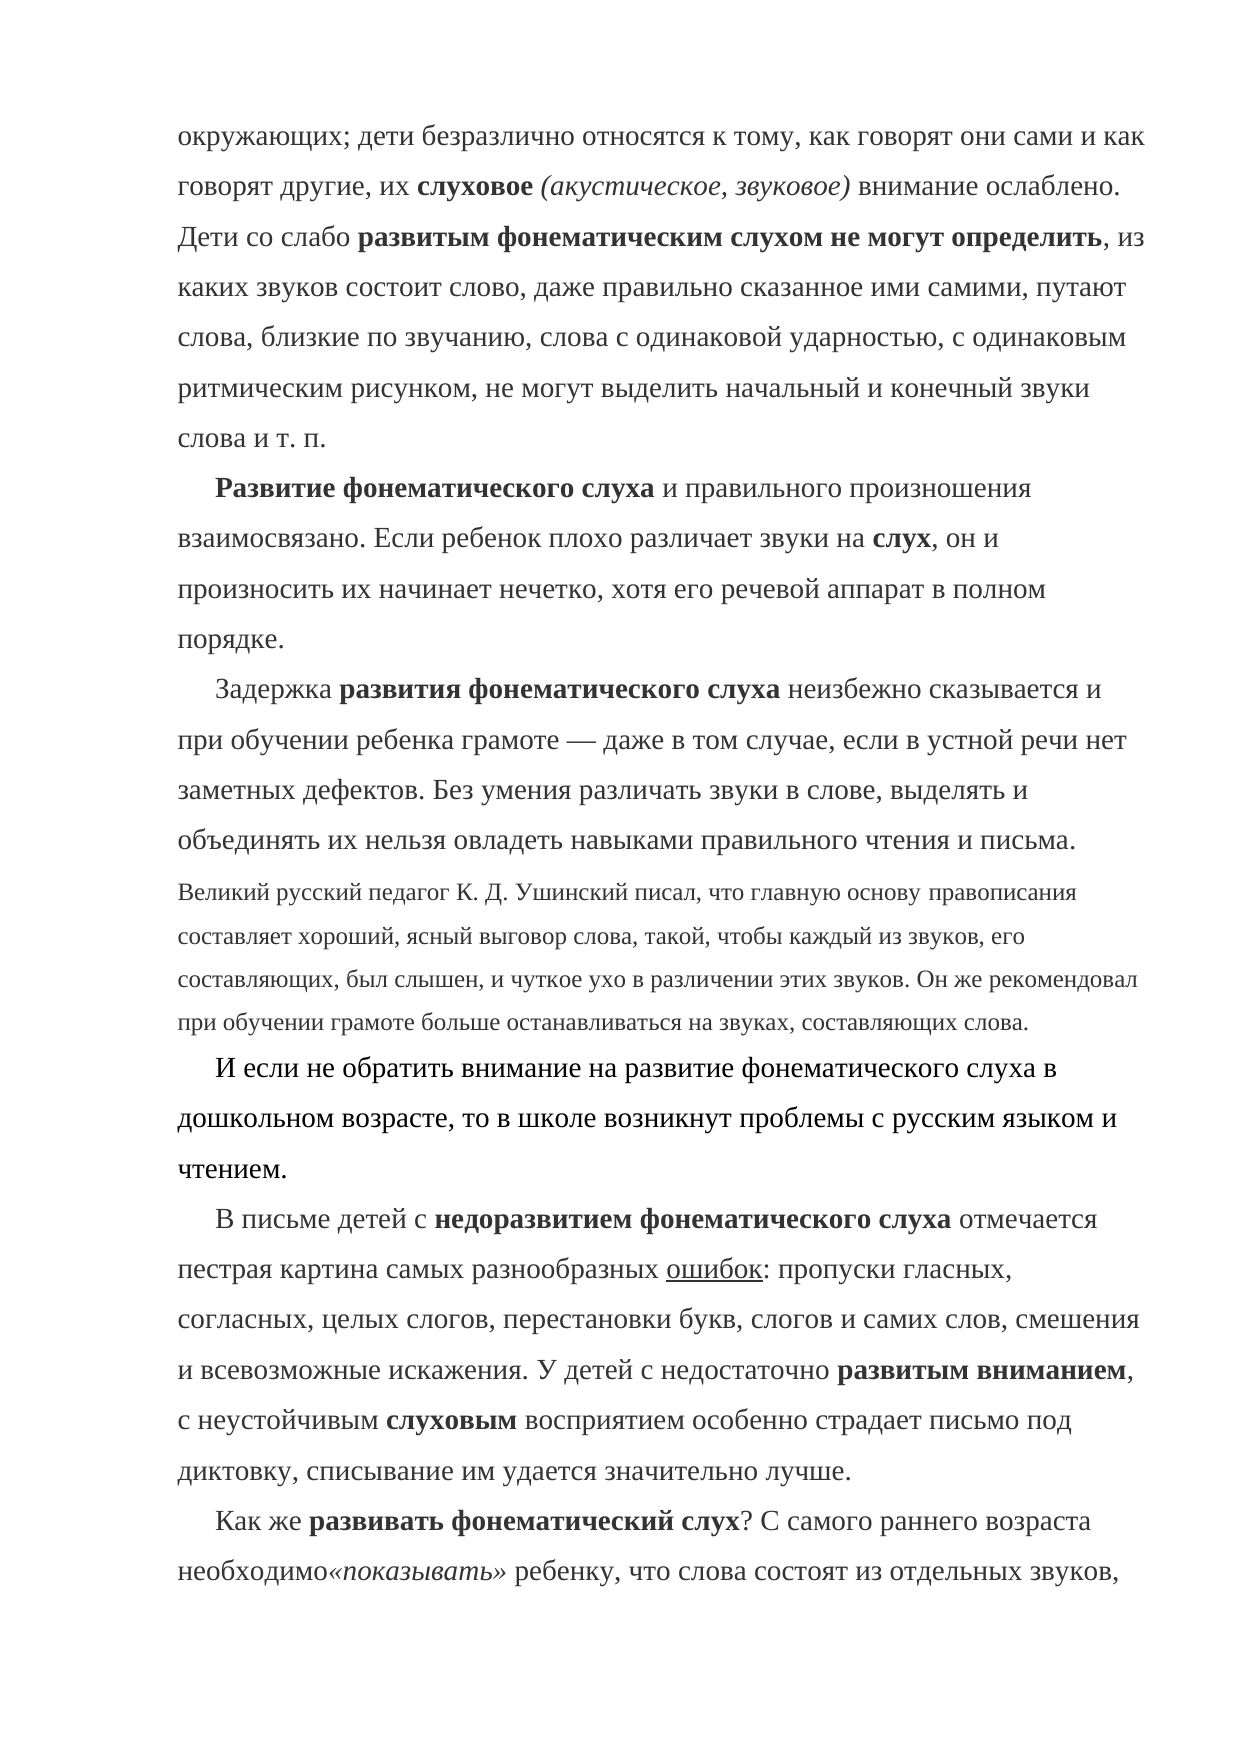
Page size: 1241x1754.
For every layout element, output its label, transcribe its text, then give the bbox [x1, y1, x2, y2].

text В письме детей с недоразвитием фонематического слуха отмечается пестрая картина самых разнообразных ошибок: пропуски гласных, согласных, целых слогов, перестановки букв, слогов и самих слов, смешения и всевозможные искажения. У детей с недостаточно развитым вниманием, с неустойчивым слуховым восприятием особенно страдает письмо под диктовку, списывание им удается значительно лучше. [177, 1201, 1152, 1486]
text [177, 1503, 1152, 1587]
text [177, 118, 1152, 453]
text Развитие фонематического слуха и правильного произношения взаимосвязано. Если ребенок плохо различает звуки на слух, он и произносить их начинает нечетко, хотя его речевой аппарат в полном порядке. [177, 470, 1152, 655]
text И если не обратить внимание на развитие фонематического слуха в дошкольном возрасте, то в школе возникнут проблемы с русским языком и чтением. [177, 1050, 1152, 1184]
text Задержка развития фонематического слуха неизбежно сказывается и при обучении ребенка грамоте — даже в том случае, если в устной речи нет заметных дефектов. Без умения различать звуки в слове, выделять и объединять их нельзя овладеть навыками правильного чтения и письма. Великий русский педагог К. Д. Ушинский писал, что главную основу правописания составляет хороший, ясный выговор слова, такой, чтобы каждый из звуков, его составляющих, был слышен, и чуткое ухо в различении этих звуков. Он же рекомендовал при обучении грамоте больше останавливаться на звуках, составляющих слова. [177, 672, 1152, 1036]
